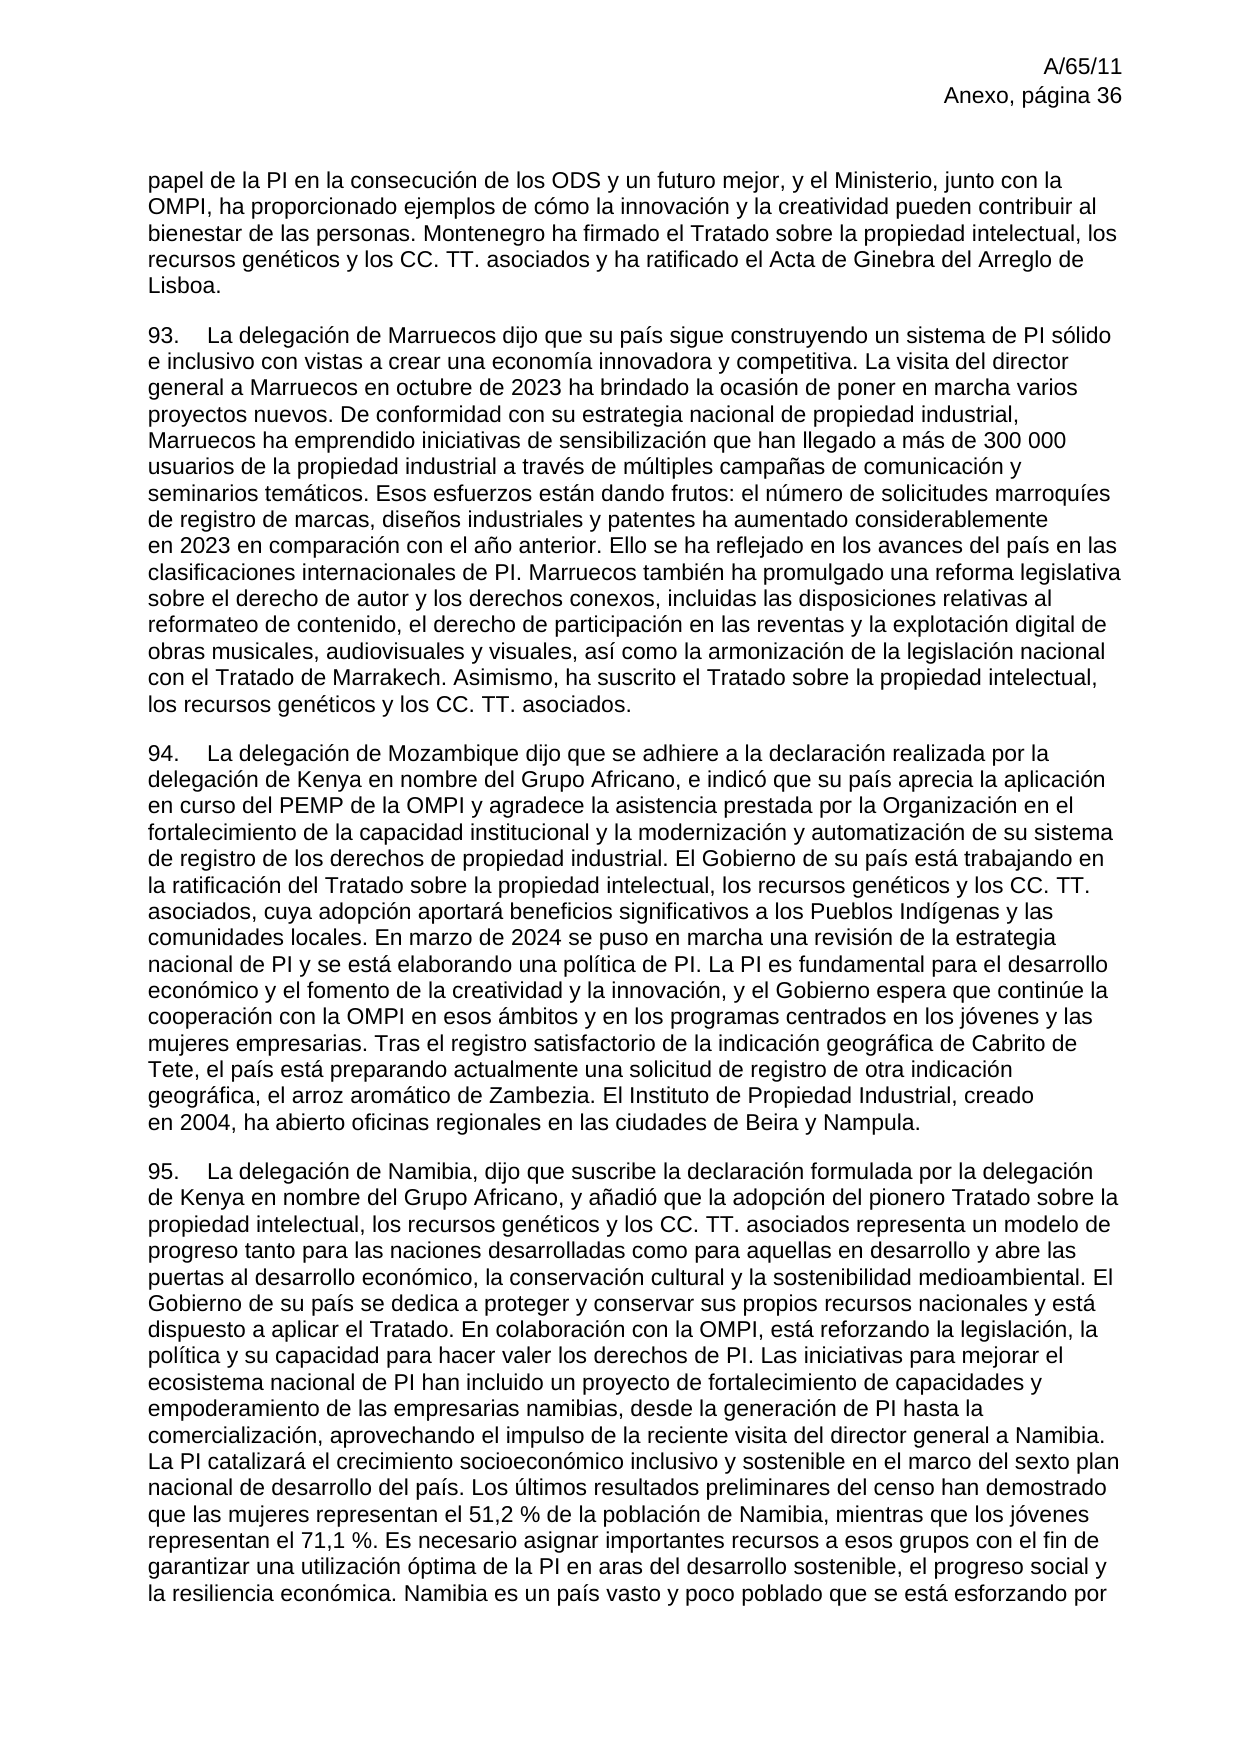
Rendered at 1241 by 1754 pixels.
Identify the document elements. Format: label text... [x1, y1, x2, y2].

text La delegación de Marruecos dijo que su país sigue construyendo un sistema de PI sólido e inclusivo con vistas a crear una economía innovadora y competitiva. La visita del director general a Marruecos en octubre de 2023 ha brindado la ocasión de poner en marcha varios proyectos nuevos. De conformidad con su estrategia nacional de propiedad industrial, Marruecos ha emprendido iniciativas de sensibilización que han llegado a más de 300 000 usuarios de la propiedad industrial a través de múltiples campañas de comunicación y seminarios temáticos. Esos esfuerzos están dando frutos: el número de solicitudes marroquíes de registro de marcas, diseños industriales y patentes ha aumentado considerablemente en 2023 en comparación con el año anterior. Ello se ha reflejado en los avances del país en las clasificaciones internacionales de PI. Marruecos también ha promulgado una reforma legislativa sobre el derecho de autor y los derechos conexos, incluidas las disposiciones relativas al reformateo de contenido, el derecho de participación en las reventas y la explotación digital de obras musicales, audiovisuales y visuales, así como la armonización de la legislación nacional con el Tratado de Marrakech. Asimismo, ha suscrito el Tratado sobre la propiedad intelectual, los recursos genéticos y los CC. TT. asociados. [148, 322, 1122, 717]
text La delegación de Mozambique dijo que se adhiere a la declaración realizada por la delegación de Kenya en nombre del Grupo Africano, e indicó que su país aprecia la aplicación en curso del PEMP de la OMPI y agradece la asistencia prestada por la Organización en el fortalecimiento de la capacidad institucional y la modernización y automatización de su sistema de registro de los derechos de propiedad industrial. El Gobierno de su país está trabajando en la ratificación del Tratado sobre la propiedad intelectual, los recursos genéticos y los CC. TT. asociados, cuya adopción aportará beneficios significativos a los Pueblos Indígenas y las comunidades locales. En marzo de 2024 se puso en marcha una revisión de la estrategia nacional de PI y se está elaborando una política de PI. La PI es fundamental para el desarrollo económico y el fomento de la creatividad y la innovación, y el Gobierno espera que continúe la cooperación con la OMPI en esos ámbitos y en los programas centrados en los jóvenes y las mujeres empresarias. Tras el registro satisfactorio de la indicación geográfica de Cabrito de Tete, el país está preparando actualmente una solicitud de registro de otra indicación geográfica, el arroz aromático de Zambezia. El Instituto de Propiedad Industrial, creado en 2004, ha abierto oficinas regionales en las ciudades de Beira y Nampula. [148, 740, 1122, 1135]
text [148, 167, 1122, 299]
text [148, 1158, 1122, 1606]
